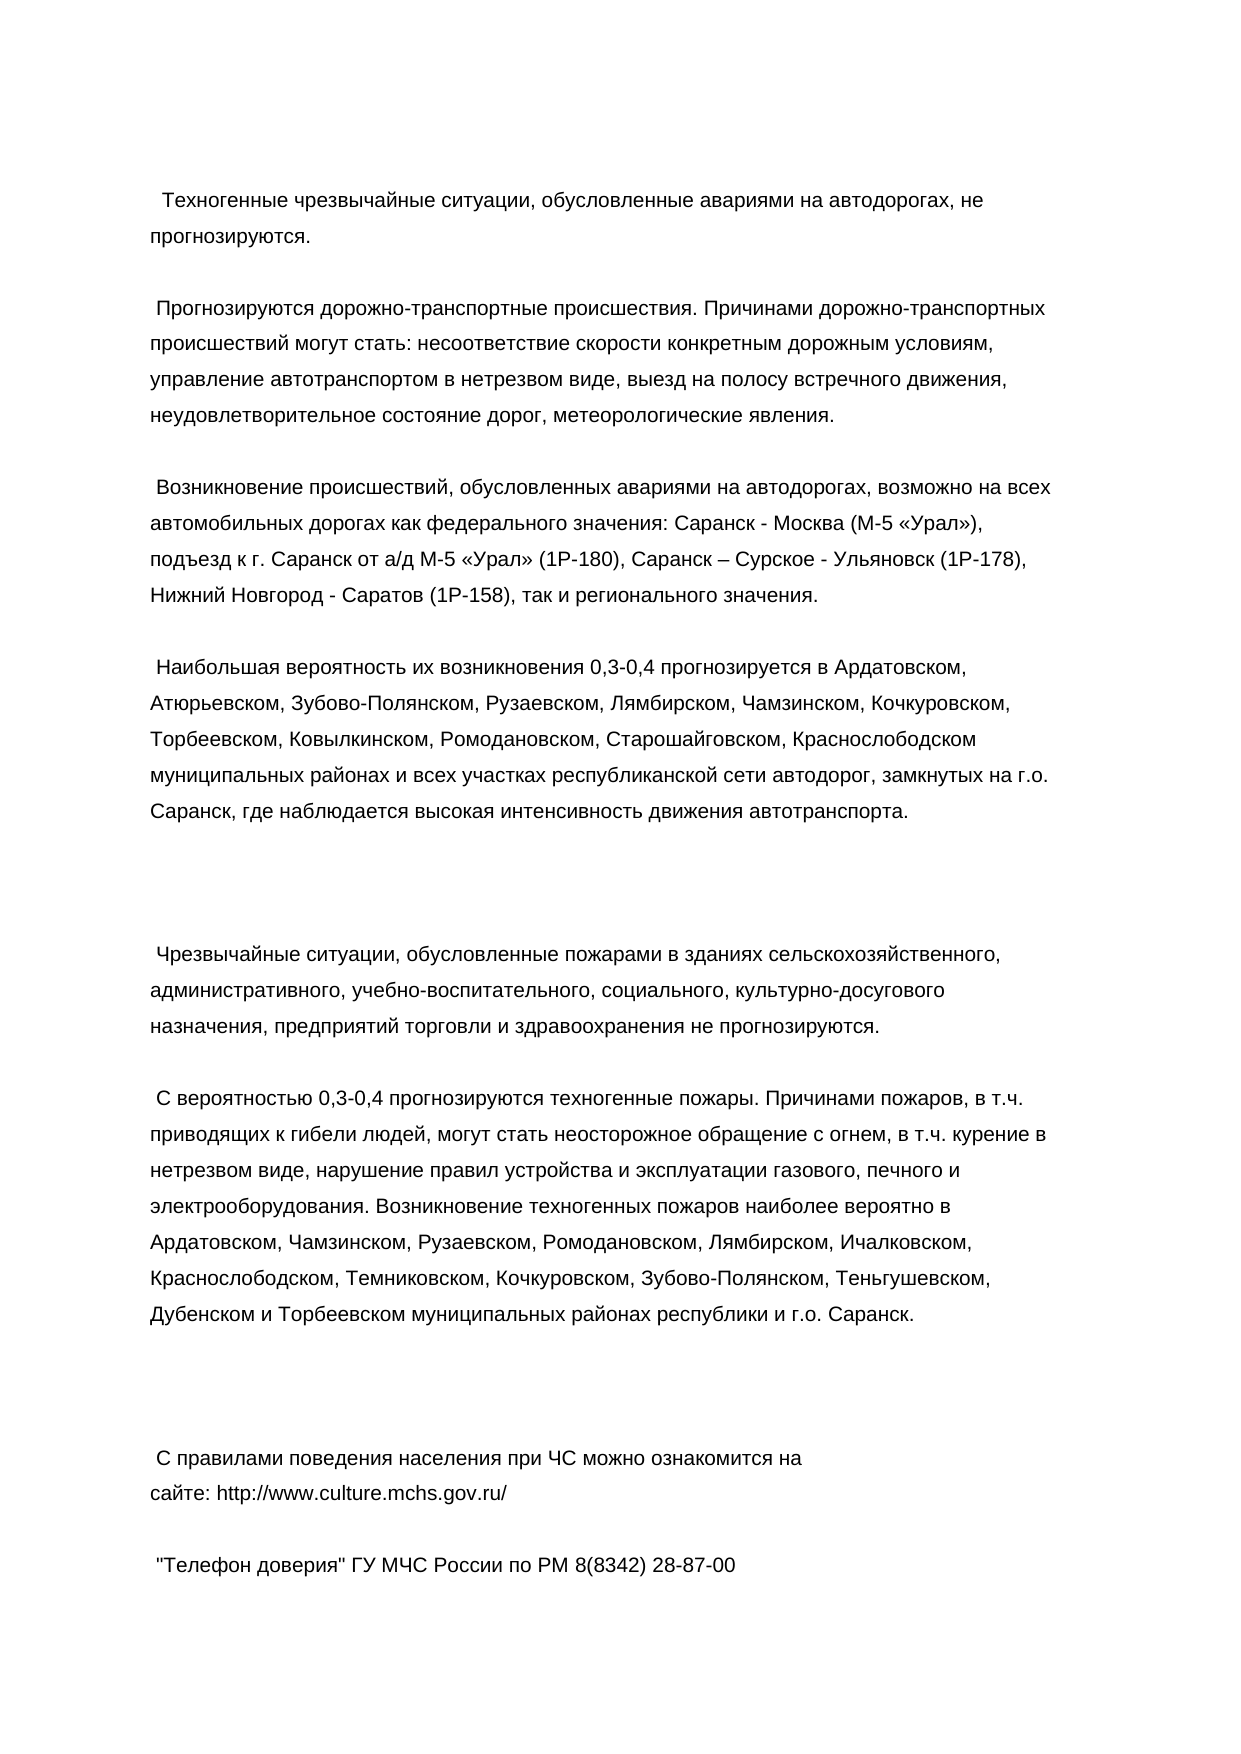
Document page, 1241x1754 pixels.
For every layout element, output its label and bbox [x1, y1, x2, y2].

table_cell [140, 150, 1078, 1577]
